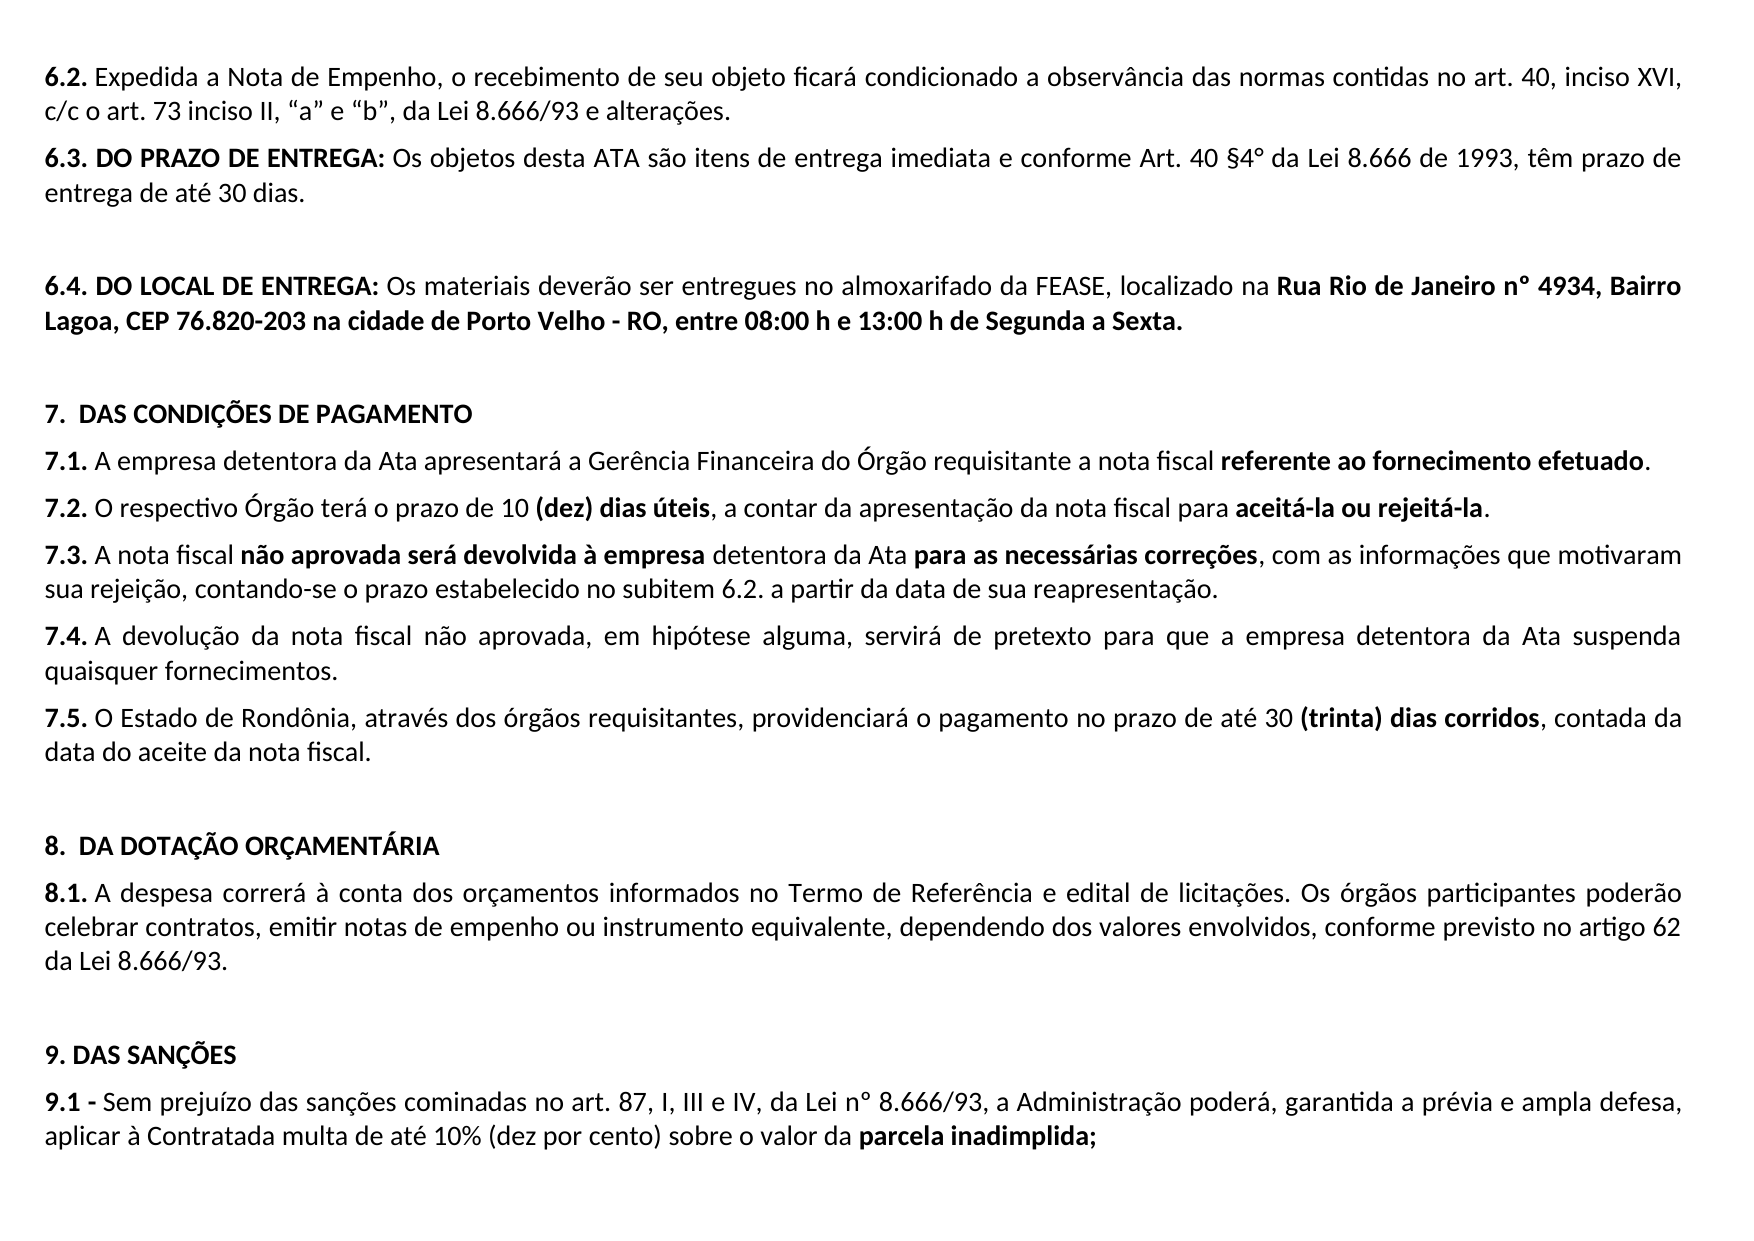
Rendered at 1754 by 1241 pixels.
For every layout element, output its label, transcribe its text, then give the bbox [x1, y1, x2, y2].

text 9.1 - Sem prejuízo das sanções cominadas no art. 87, I, III e IV, da Lei nº 8.666/93, a Administração poderá, garantida a prévia e ampla defesa, aplicar à Contratada multa de até 10% (dez por cento) sobre o valor da parcela inadimplida; [44, 1084, 1682, 1153]
text 7.1. A empresa detentora da Ata apresentará a Gerência Financeira do Órgão requisitante a nota fiscal referente ao fornecimento efetuado. [44, 443, 1682, 478]
text 9. DAS SANÇÕES [44, 1037, 1682, 1072]
text 6.3. DO PRAZO DE ENTREGA: Os objetos desta ATA são itens de entrega imediata e conforme Art. 40 §4° da Lei 8.666 de 1993, têm prazo de entrega de até 30 dias. [44, 140, 1682, 209]
text 6.2. Expedida a Nota de Empenho, o recebimento de seu objeto ficará condicionado a observância das normas contidas no art. 40, inciso XVI, c/c o art. 73 inciso II, “a” e “b”, da Lei 8.666/93 e alterações. [44, 59, 1682, 128]
text 7.5. O Estado de Rondônia, através dos órgãos requisitantes, providenciará o pagamento no prazo de até 30 (trinta) dias corridos, contada da data do aceite da nota fiscal. [44, 700, 1682, 768]
text 8. DA DOTAÇÃO ORÇAMENTÁRIA [44, 828, 1682, 862]
text 8.1. A despesa correrá à conta dos orçamentos informados no Termo de Referência e edital de licitações. Os órgãos participantes poderão celebrar contratos, emitir notas de empenho ou instrumento equivalente, dependendo dos valores envolvidos, conforme previsto no artigo 62 da Lei 8.666/93. [44, 875, 1682, 978]
text 7.3. A nota fiscal não aprovada será devolvida à empresa detentora da Ata para as necessárias correções, com as informações que motivaram sua rejeição, contando-se o prazo estabelecido no subitem 6.2. a partir da data de sua reapresentação. [44, 537, 1682, 606]
text 7.2. O respectivo Órgão terá o prazo de 10 (dez) dias úteis, a contar da apresentação da nota fiscal para aceitá-la ou rejeitá-la. [44, 490, 1682, 525]
text 7. DAS CONDIÇÕES DE PAGAMENTO [44, 397, 1682, 431]
text 7.4. A devolução da nota fiscal não aprovada, em hipótese alguma, servirá de pretexto para que a empresa detentora da Ata suspenda quaisquer fornecimentos. [44, 618, 1682, 687]
text 6.4. DO LOCAL DE ENTREGA: Os materiais deverão ser entregues no almoxarifado da FEASE, localizado na Rua Rio de Janeiro nº 4934, Bairro Lagoa, CEP 76.820-203 na cidade de Porto Velho - RO, entre 08:00 h e 13:00 h de Segunda a Sexta. [44, 268, 1682, 337]
